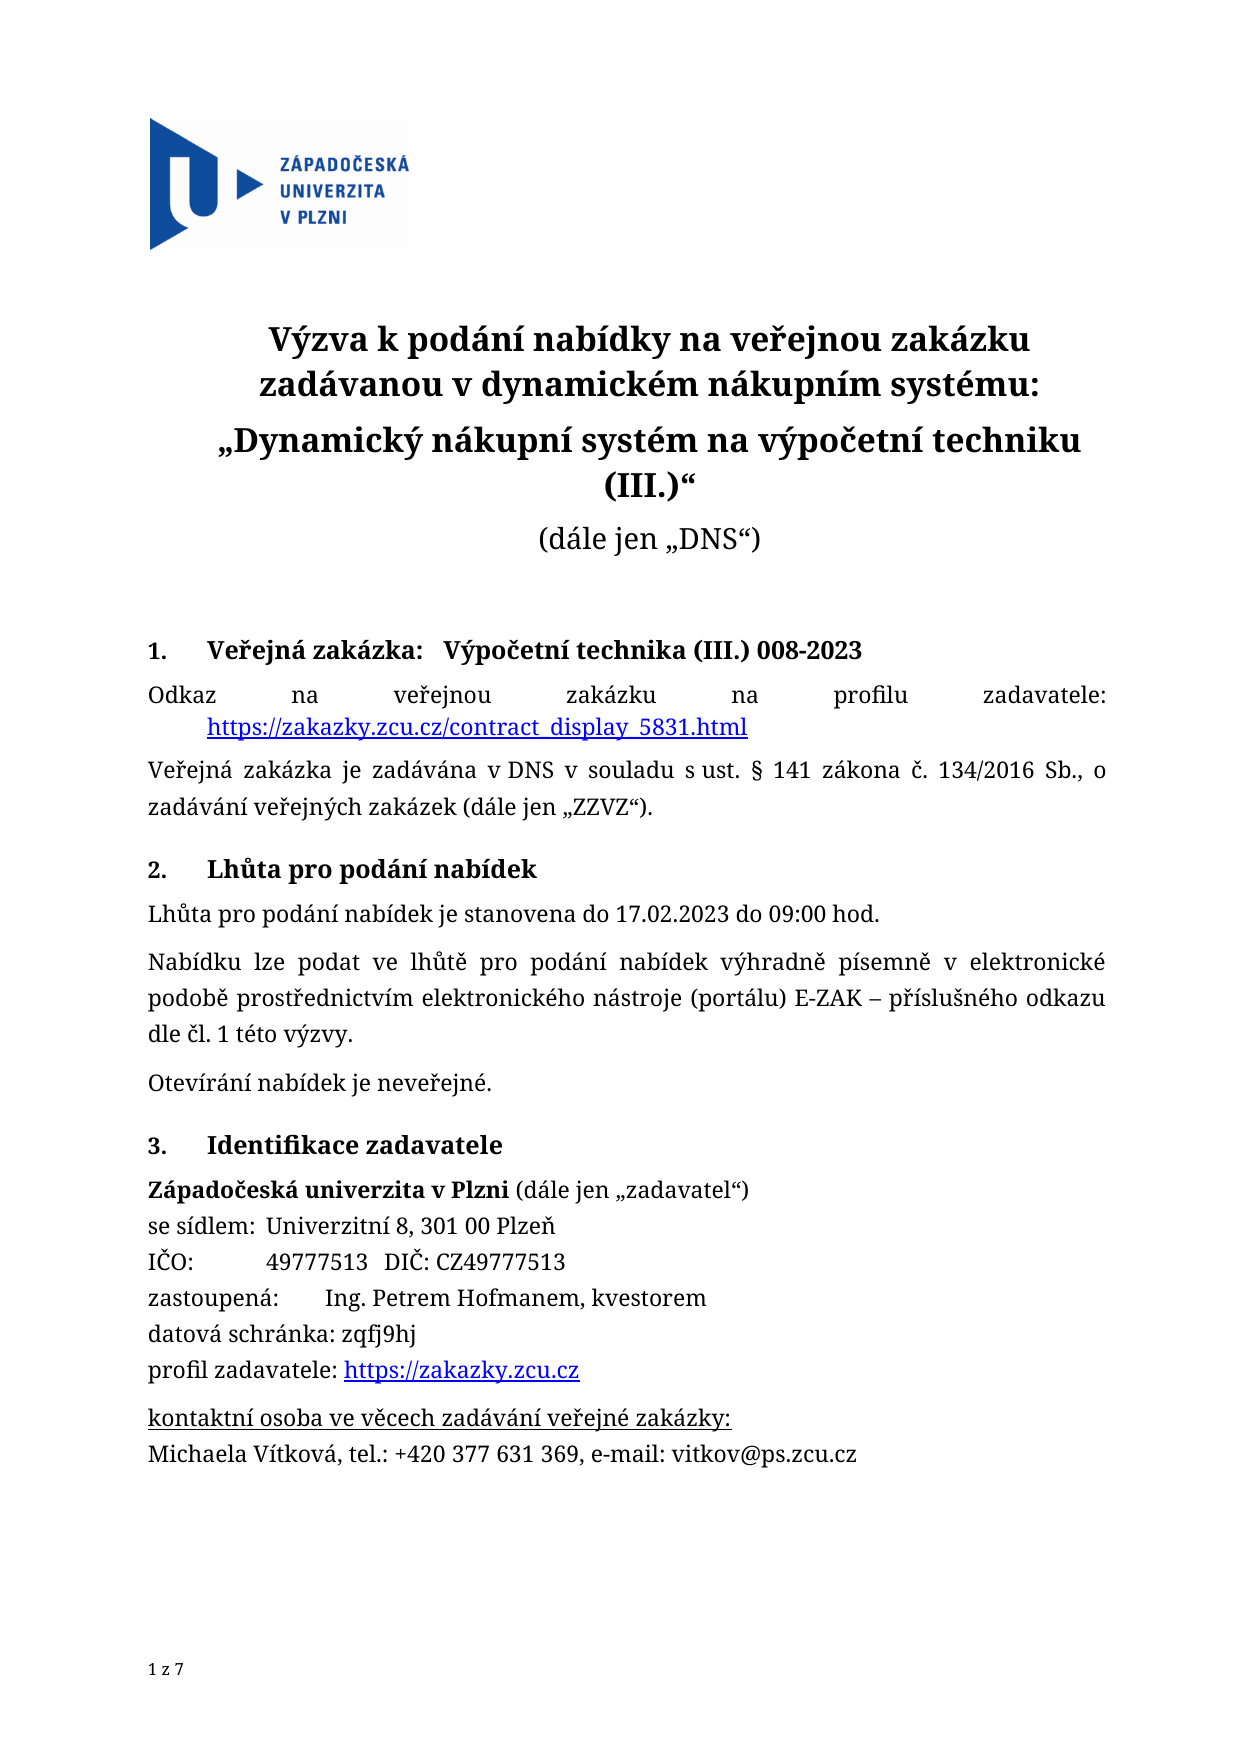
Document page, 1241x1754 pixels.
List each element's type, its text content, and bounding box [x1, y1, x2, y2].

text Nabídku lze podat ve lhůtě pro podání nabídek výhradně písemně v elektronické podobě prostřednictvím elektronického nástroje (portálu) E-ZAK – příslušného odkazu dle čl. 1 této výzvy. [148, 946, 1107, 1049]
text se sídlem: Univerzitní 8, 301 00 Plzeň [148, 1210, 1107, 1241]
subtitle Identifikace zadavatele [148, 1128, 1107, 1162]
text Veřejná zakázka je zadávána v DNS v souladu s ust. § 141 zákona č. 134/2016 Sb., o zadávání veřejných zakázek (dále jen „ZZVZ“). [148, 754, 1107, 822]
text Lhůta pro podání nabídek je stanovena do 17.02.2023 do 09:00 hod. [148, 898, 1107, 929]
text Západočeská univerzita v Plzni (dále jen „zadavatel“) [148, 1174, 1107, 1205]
text profil zadavatele: https://zakazky.zcu.cz [148, 1354, 1107, 1385]
subtitle Lhůta pro podání nabídek [148, 851, 1107, 885]
text Odkaz na veřejnou zakázku na profilu zadavatele: https://zakazky.zcu.cz/contract_display_5831.html [148, 679, 1107, 742]
subtitle Veřejná zakázka: Výpočetní technika (III.) 008-2023 [148, 633, 1107, 667]
text Otevírání nabídek je neveřejné. [148, 1067, 1107, 1098]
text Michaela Vítková, tel.: +420 377 631 369, e-mail: vitkov@ps.zcu.cz [148, 1438, 1107, 1469]
text IČO: 49777513 DIČ: CZ49777513 [148, 1246, 1107, 1277]
text „Dynamický nákupní systém na výpočetní techniku (III.)“ [192, 417, 1107, 508]
text zastoupená: Ing. Petrem Hofmanem, kvestorem [148, 1282, 1107, 1313]
text kontaktní osoba ve věcech zadávání veřejné zakázky: [148, 1402, 1107, 1433]
text Výzva k podání nabídky na veřejnou zakázku zadávanou v dynamickém nákupním systému: [192, 316, 1107, 406]
text datová schránka: zqfj9hj [148, 1318, 1107, 1349]
text (dále jen „DNS“) [192, 518, 1107, 558]
picture [150, 118, 409, 250]
